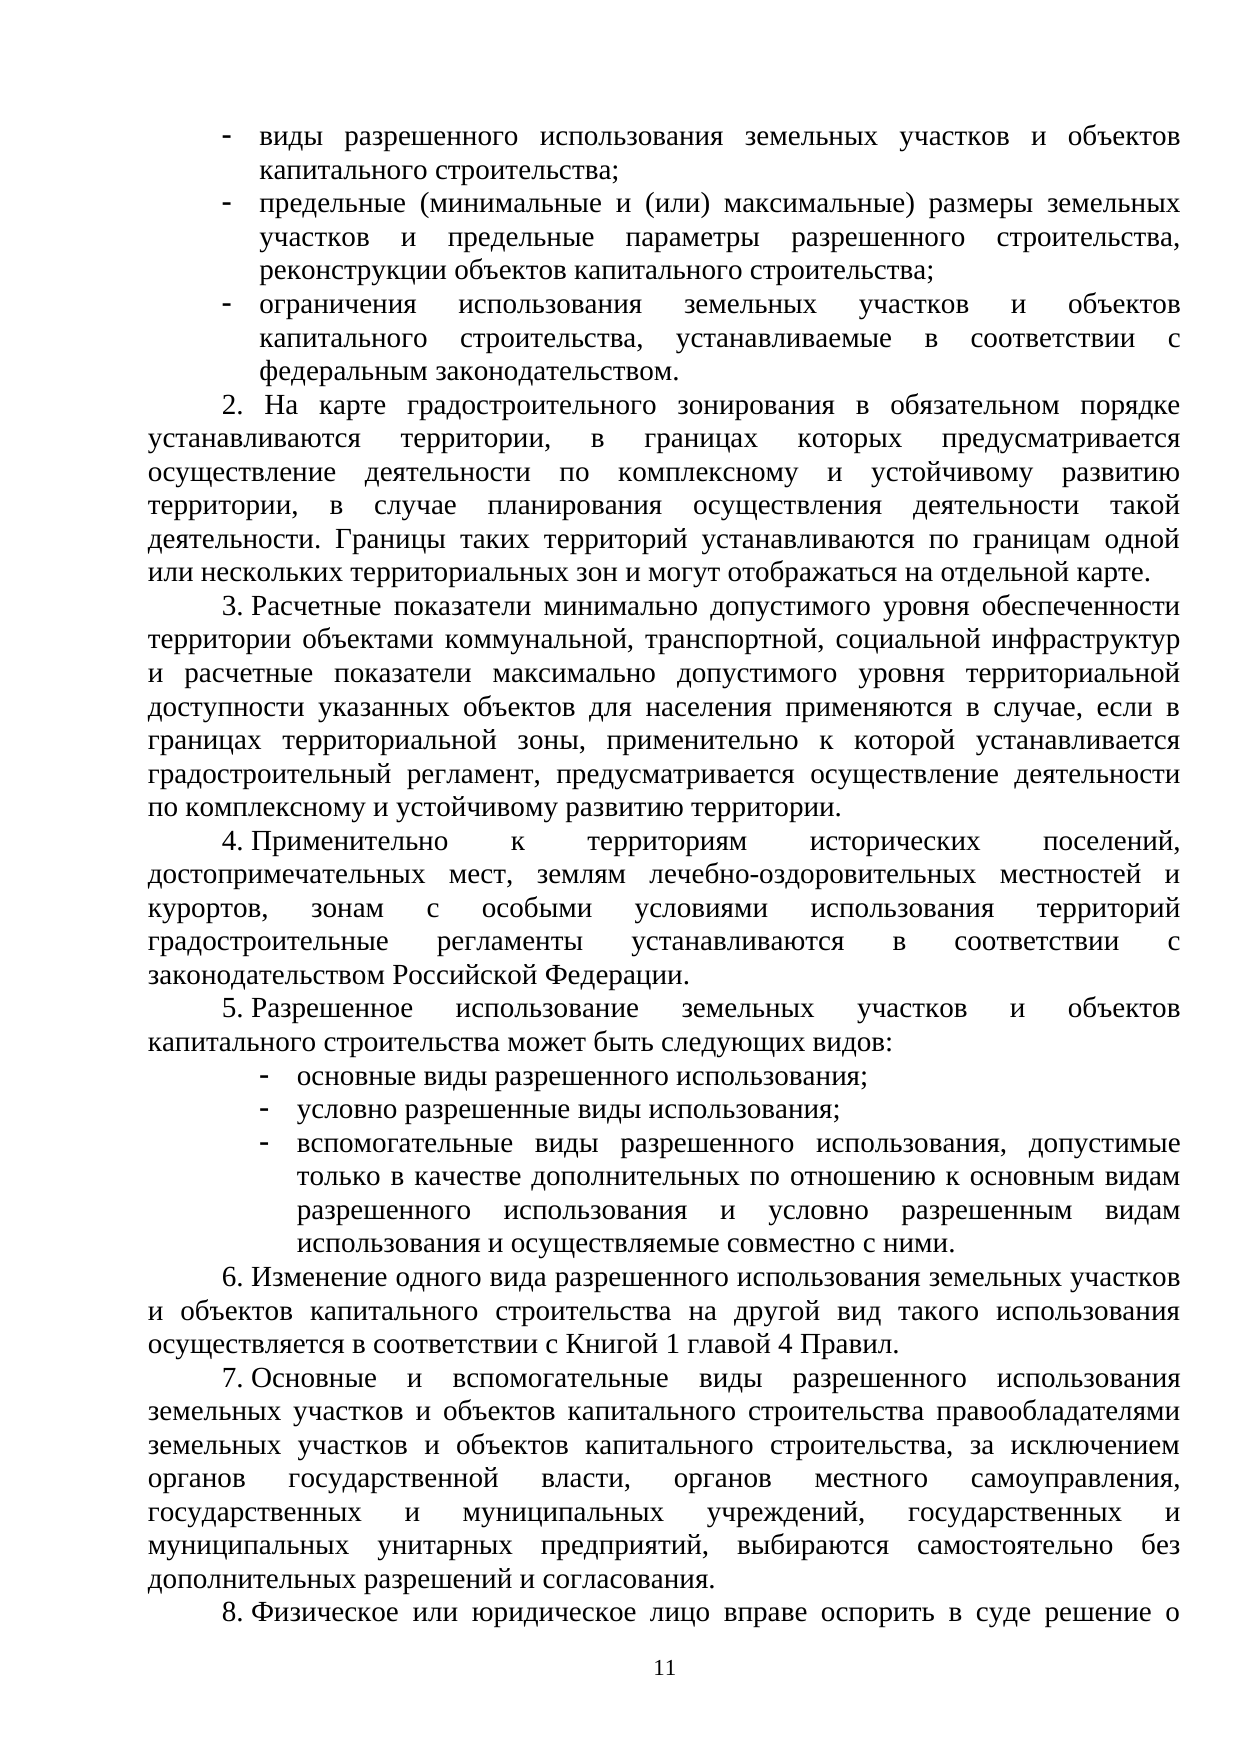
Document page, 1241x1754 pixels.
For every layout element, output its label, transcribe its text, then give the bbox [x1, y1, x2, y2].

text 3. Расчетные показатели минимально допустимого уровня обеспеченности территории объектами коммунальной, транспортной, социальной инфраструктур и расчетные показатели максимально допустимого уровня территориальной доступности указанных объектов для населения применяются в случае, если в границах территориальной зоны, применительно к которой устанавливается градостроительный регламент, предусматривается осуществление деятельности по комплексному и устойчивому развитию территории. [148, 588, 1181, 823]
list основные виды разрешенного использования; [259, 1058, 1181, 1091]
list предельные (минимальные и (или) максимальные) размеры земельных участков и предельные параметры разрешенного строительства, реконструкции объектов капитального строительства; [222, 185, 1181, 286]
list вспомогательные виды разрешенного использования, допустимые только в качестве дополнительных по отношению к основным видам разрешенного использования и условно разрешенным видам использования и осуществляемые совместно с ними. [259, 1125, 1181, 1259]
text 6. Изменение одного вида разрешенного использования земельных участков и объектов капитального строительства на другой вид такого использования осуществляется в соответствии с Книгой 1 главой 4 Правил. [148, 1259, 1181, 1360]
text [148, 1594, 1181, 1628]
list виды разрешенного использования земельных участков и объектов капитального строительства; [222, 118, 1181, 185]
text 2. На карте градостроительного зонирования в обязательном порядке устанавливаются территории, в границах которых предусматривается осуществление деятельности по комплексному и устойчивому развитию территории, в случае планирования осуществления деятельности такой деятельности. Границы таких территорий устанавливаются по границам одной или нескольких территориальных зон и могут отображаться на отдельной карте. [148, 387, 1181, 588]
list условно разрешенные виды использования; [259, 1091, 1181, 1125]
text 4. Применительно к территориям исторических поселений, достопримечательных мест, землям лечебно-оздоровительных местностей и курортов, зонам с особыми условиями использования территорий градостроительные регламенты устанавливаются в соответствии с законодательством Российской Федерации. [148, 823, 1181, 991]
list ограничения использования земельных участков и объектов капитального строительства, устанавливаемые в соответствии с федеральным законодательством. [222, 286, 1181, 387]
text 5. Разрешенное использование земельных участков и объектов капитального строительства может быть следующих видов: [148, 991, 1181, 1058]
text 7. Основные и вспомогательные виды разрешенного использования земельных участков и объектов капитального строительства правообладателями земельных участков и объектов капитального строительства, за исключением органов государственной власти, органов местного самоуправления, государственных и муниципальных учреждений, государственных и муниципальных унитарных предприятий, выбираются самостоятельно без дополнительных разрешений и согласования. [148, 1360, 1181, 1594]
